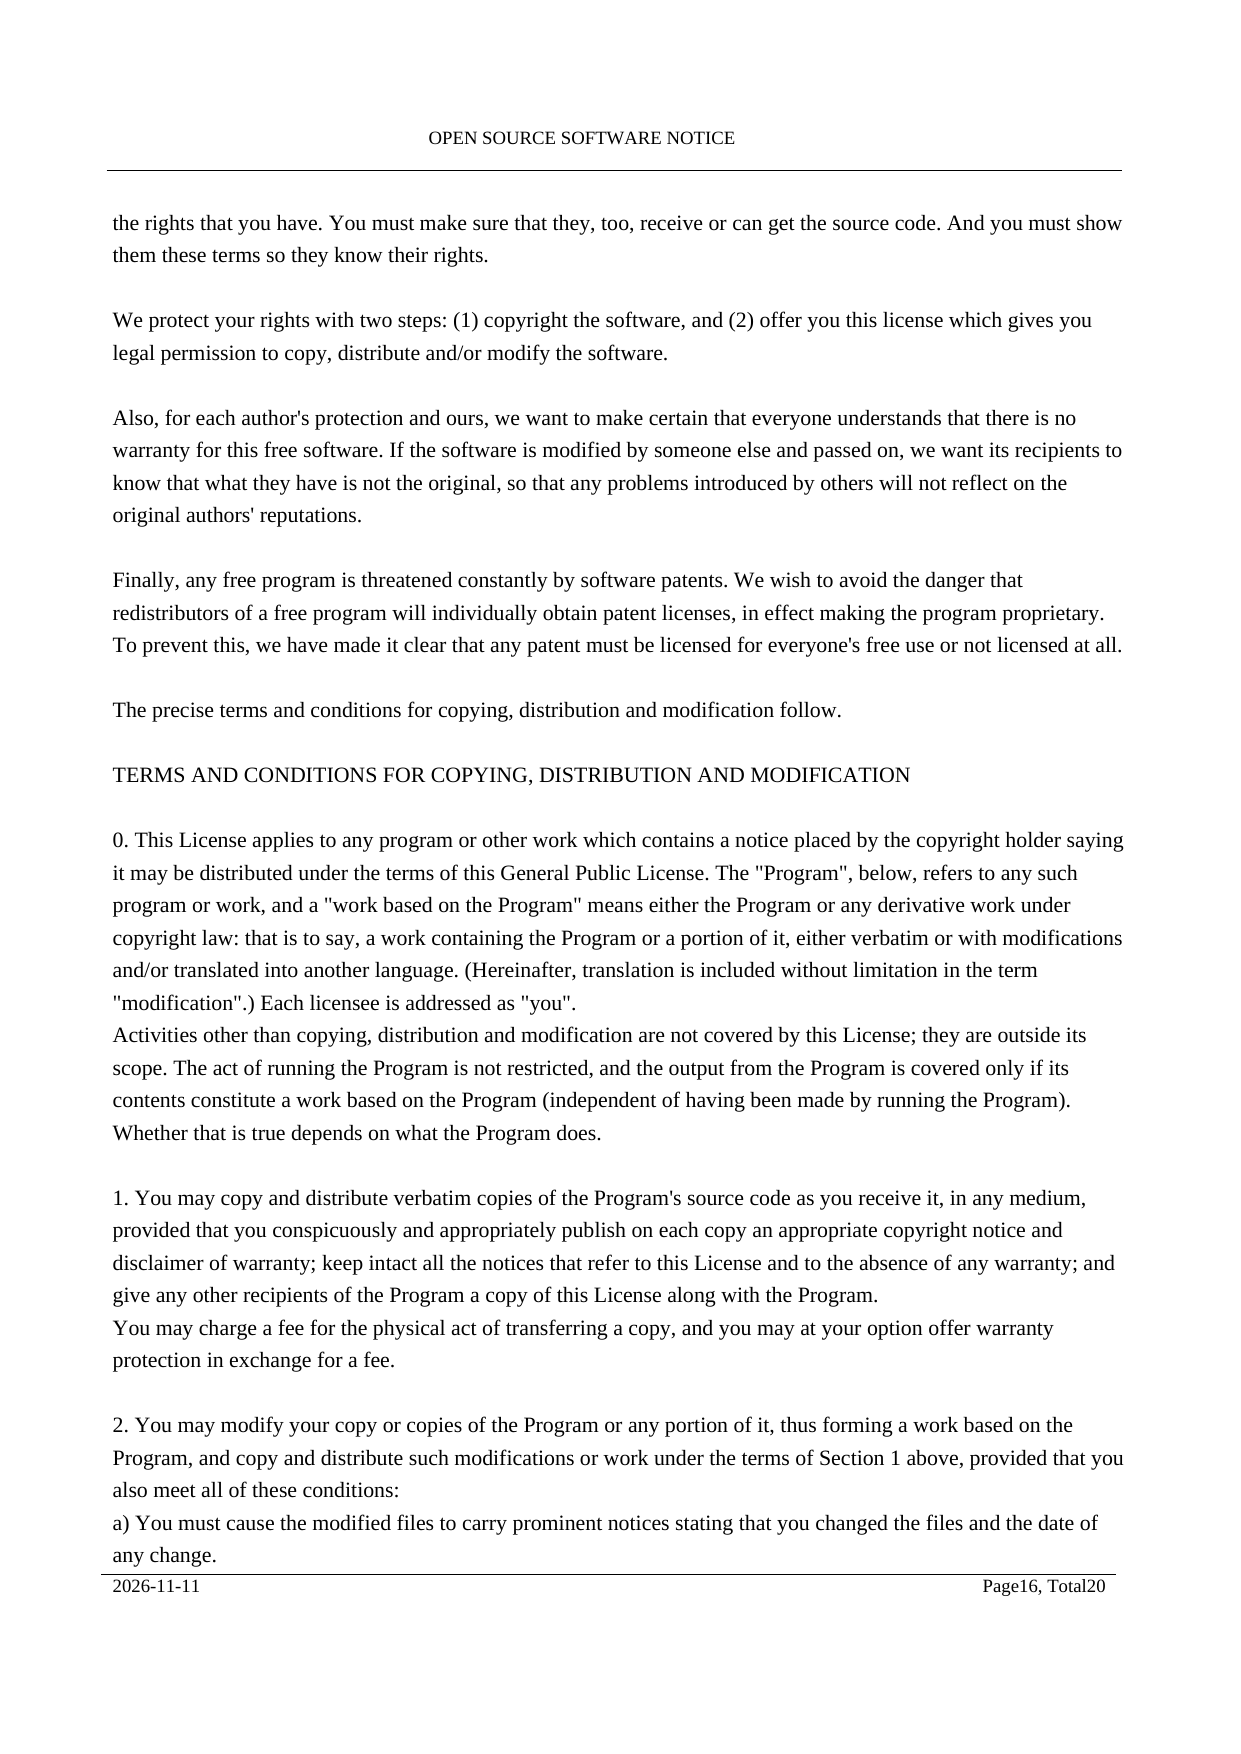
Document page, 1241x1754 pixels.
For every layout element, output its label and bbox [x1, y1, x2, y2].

text [112, 206, 1128, 1571]
